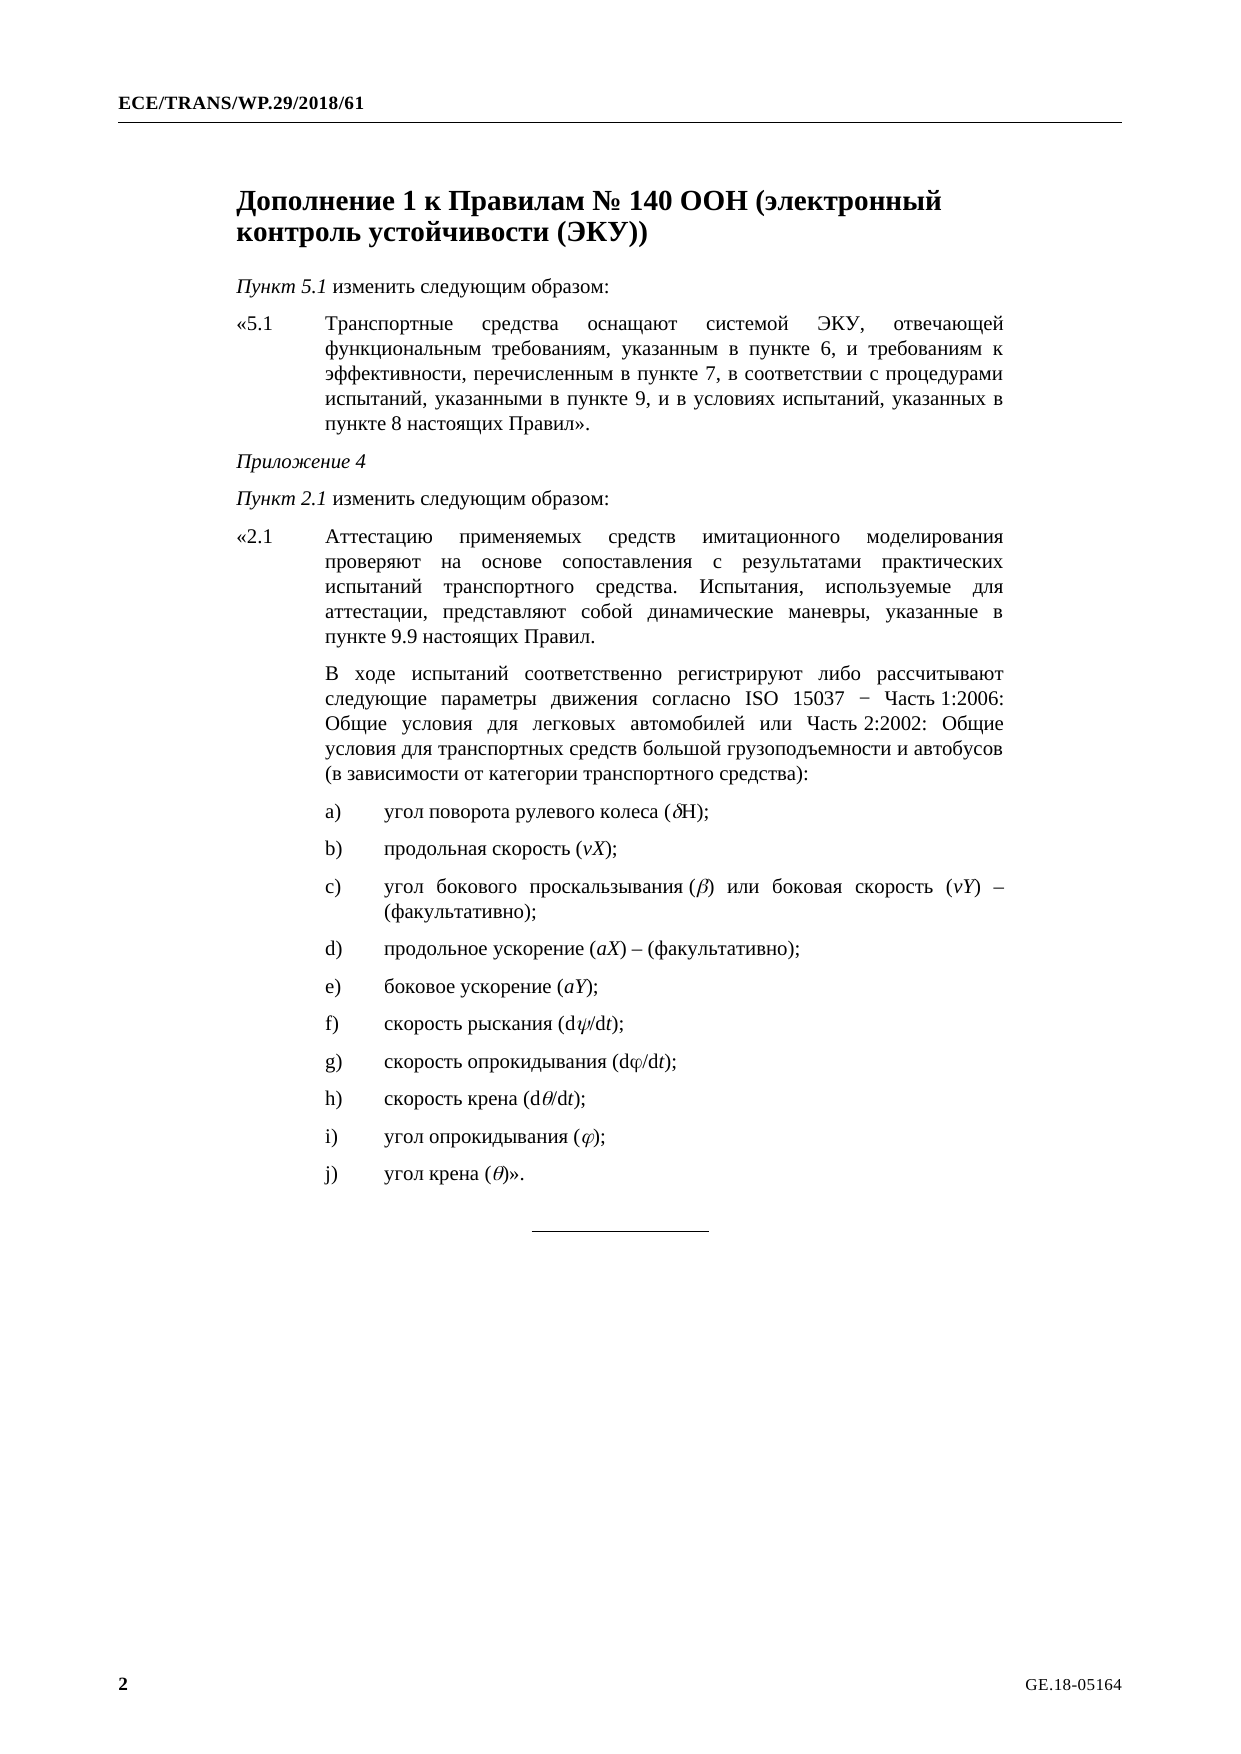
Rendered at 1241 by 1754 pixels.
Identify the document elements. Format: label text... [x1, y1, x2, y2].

text Приложение 4 [236, 448, 1004, 473]
text а) угол поворота рулевого колеса (H); [325, 798, 1004, 823]
text Пункт 5.1 изменить следующим образом: [236, 273, 1004, 298]
text «5.1 Транспортные средства оснащают системой ЭКУ, отвечающей функциональным требованиям, указанным в пункте 6, и требованиям к эффективности, перечисленным в пункте 7, в соответствии с процедурами испытаний, указанными в пункте 9, и в условиях испытаний, указанных в пункте 8 настоящих Правил». [236, 310, 1004, 435]
text d) продольное ускорение (aX) – (факультативно); [325, 935, 1004, 960]
text f) скорость рыскания (d/dt); [325, 1010, 1004, 1035]
text j) угол крена ()». [325, 1160, 1004, 1185]
text h) скорость крена (d/dt); [325, 1085, 1004, 1110]
text В ходе испытаний соответственно регистрируют либо рассчитывают следующие параметры движения согласно ISO 15037 − Часть 1:2006: Общие условия для легковых автомобилей или Часть 2:2002: Общие условия для транспортных средств большой грузоподъемности и автобусов (в зависимости от категории транспортного средства): [325, 660, 1004, 785]
text Пункт 2.1 изменить следующим образом: [236, 485, 1004, 510]
text i) угол опрокидывания (); [325, 1123, 1004, 1148]
text b) продольная скорость (vX); [325, 835, 1004, 860]
text e) боковое ускорение (aY); [325, 973, 1004, 998]
text Дополнение 1 к Правилам № 140 ООН (электронный контроль устойчивости (ЭКУ)) [118, 185, 1004, 248]
text g) скорость опрокидывания (d/dt); [325, 1048, 1004, 1073]
text c) угол бокового проскальзывания () или боковая скорость (vY) – (факультативно); [325, 873, 1004, 923]
text «2.1 Аттестацию применяемых средств имитационного моделирования проверяют на основе сопоставления с результатами практических испытаний транспортного средства. Испытания, используемые для аттестации, представляют собой динамические маневры, указанные в пункте 9.9 настоящих Правил. [236, 523, 1004, 648]
